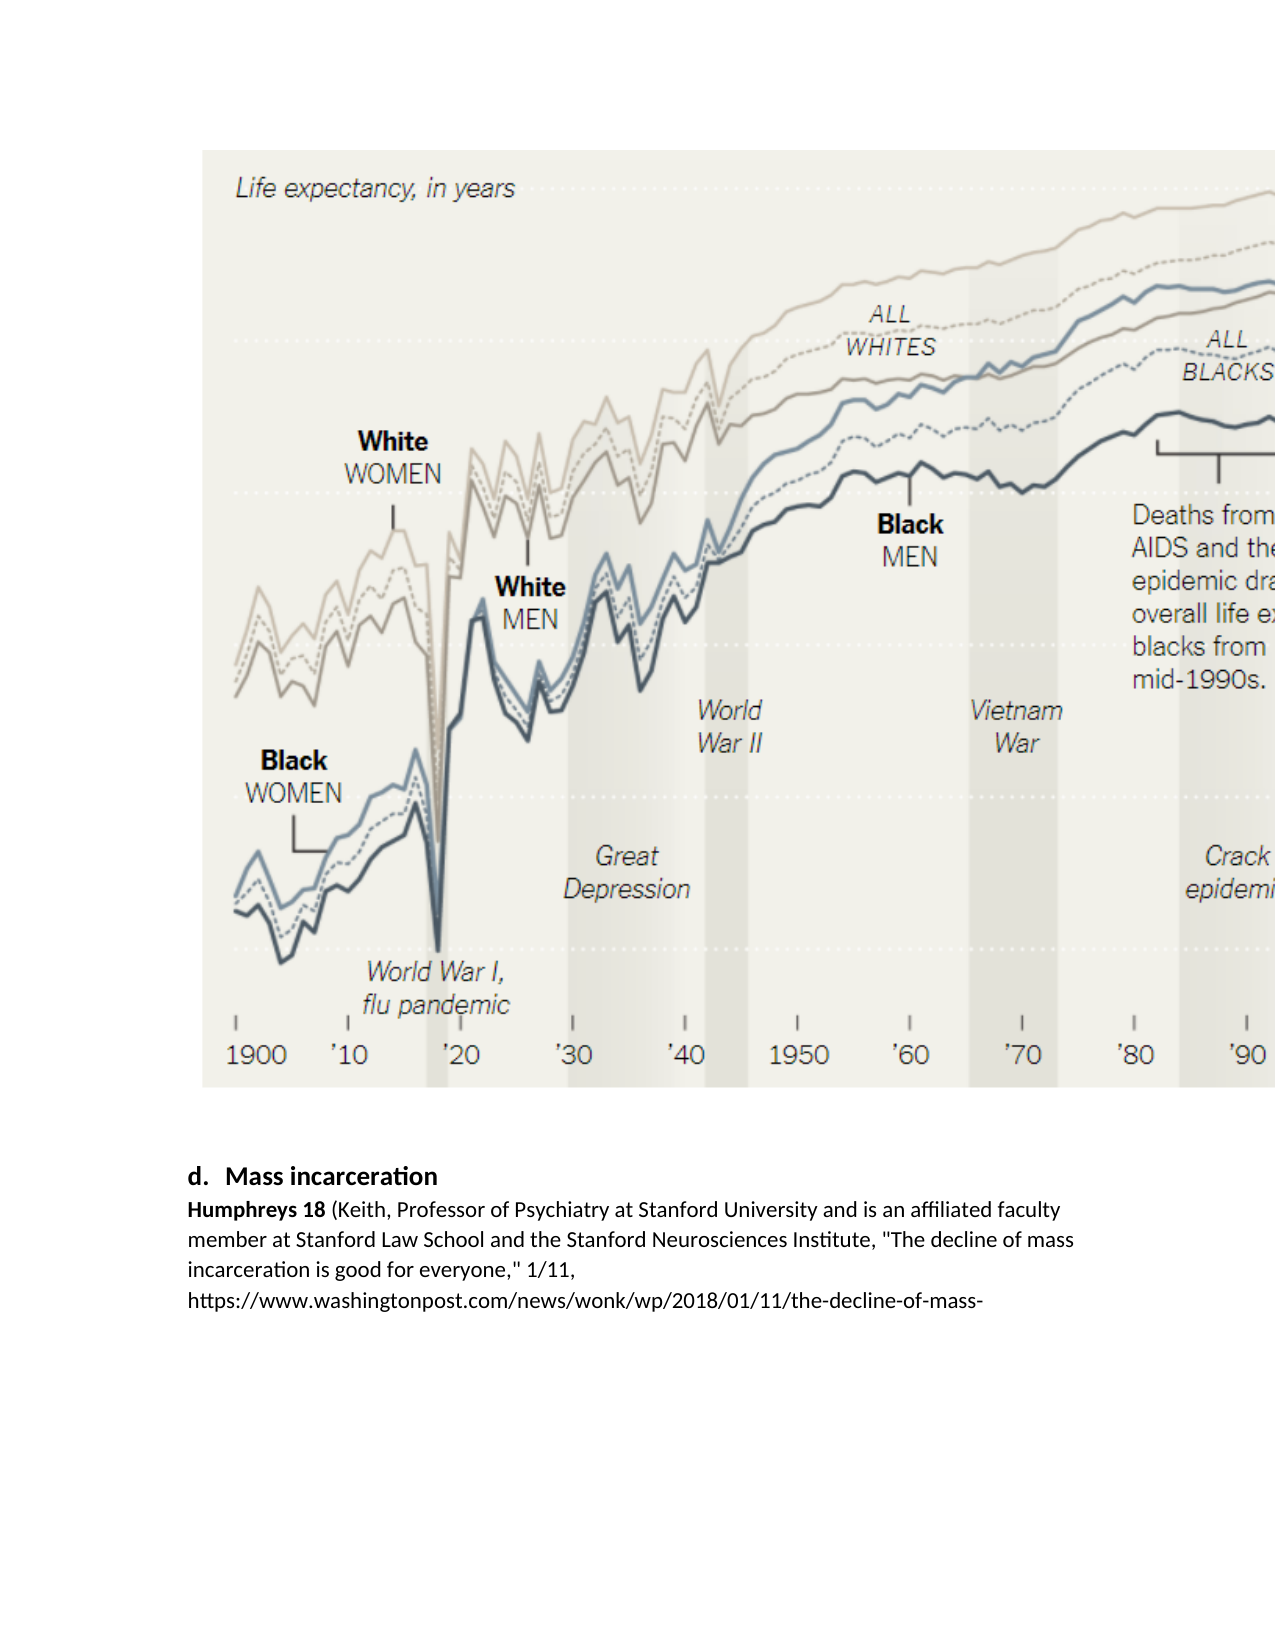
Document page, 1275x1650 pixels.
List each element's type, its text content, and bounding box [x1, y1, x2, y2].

subtitle Mass incarceration [187, 1159, 1087, 1193]
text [187, 1195, 1087, 1314]
picture [187, 150, 1275, 1094]
